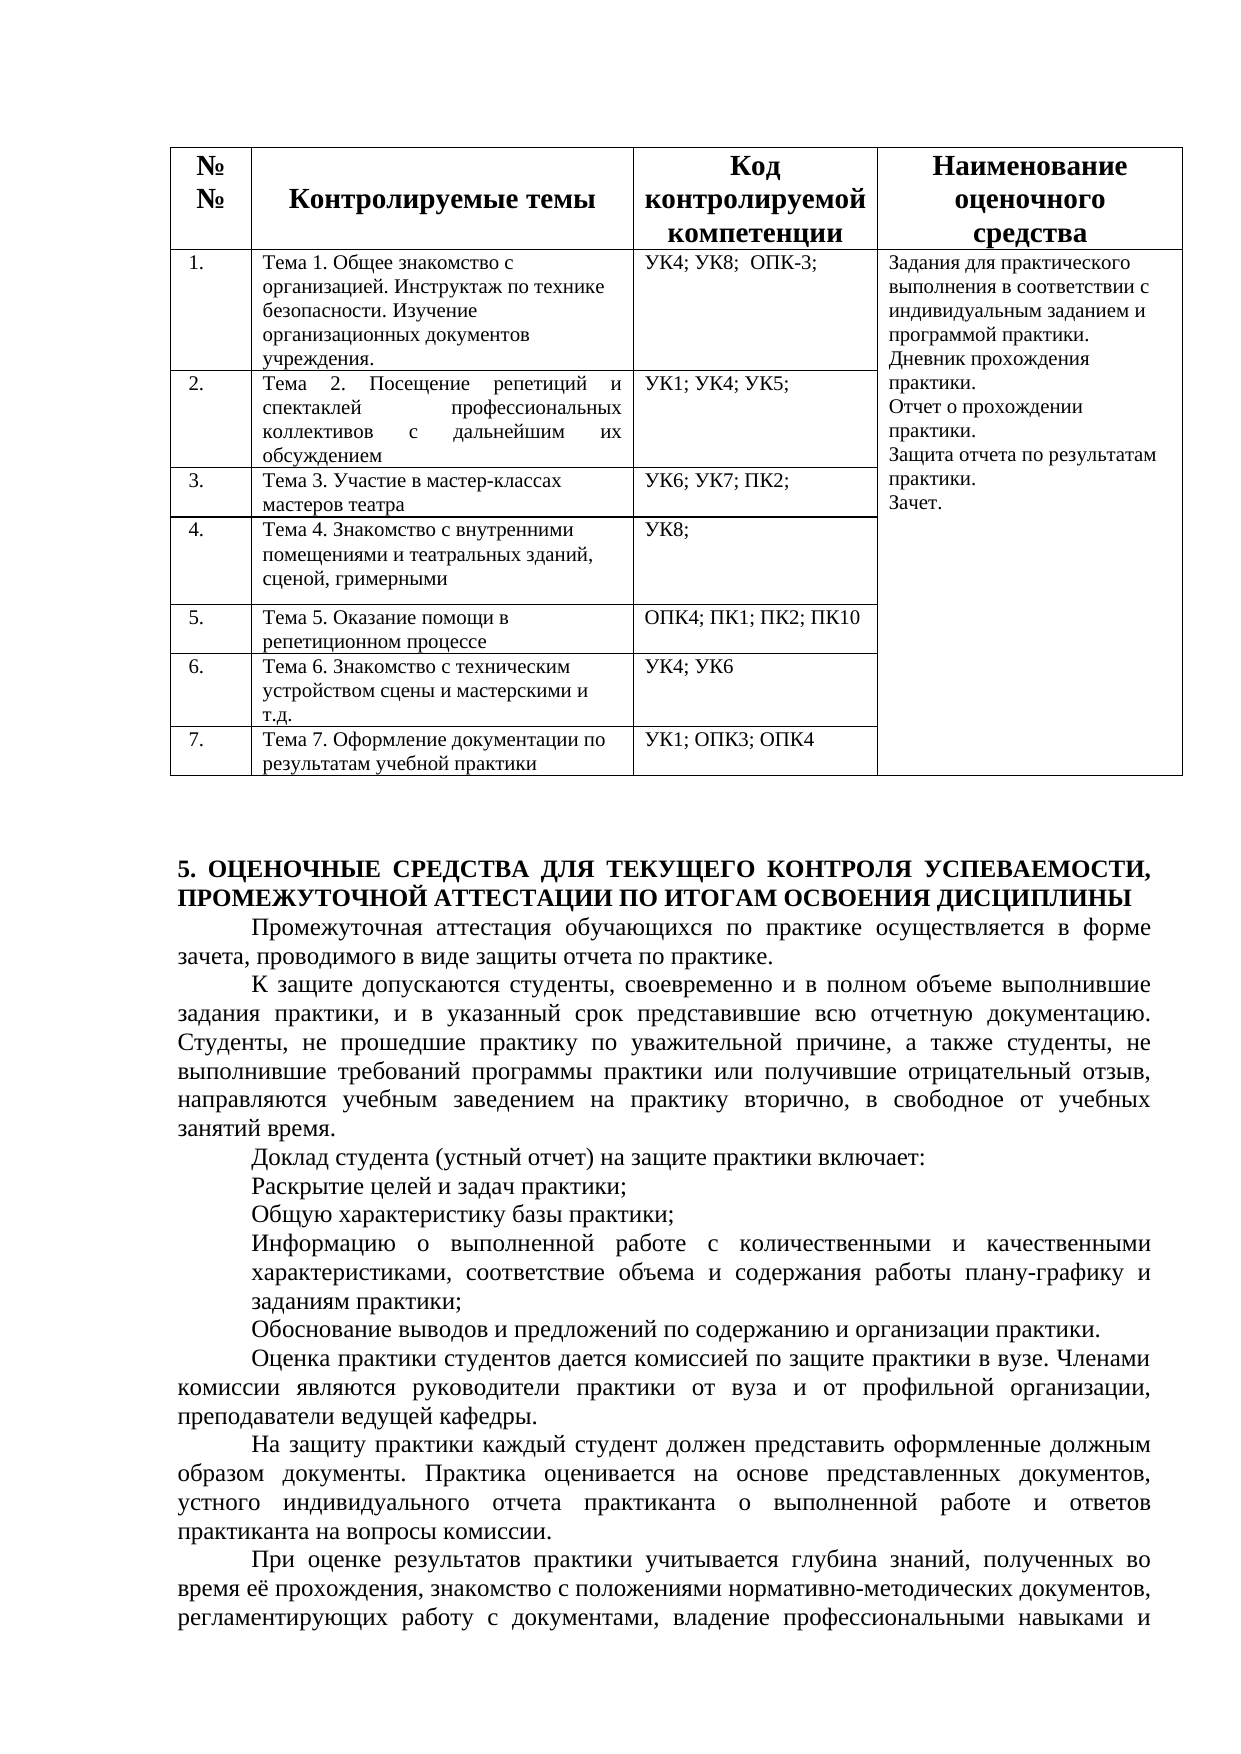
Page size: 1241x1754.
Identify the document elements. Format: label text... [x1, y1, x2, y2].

table_cell Задания для практического выполнения в соответствии с индивидуальным заданием и программой практики. Дневник прохождения практики. Отчет о прохождении практики. Защита отчета по результатам практики. Зачет. [878, 250, 1182, 775]
text Обоснование выводов и предложений по содержанию и организации практики. [251, 1314, 1152, 1343]
text Информацию о выполненной работе с количественными и качественными характеристиками, соответствие объема и содержания работы плану-графику и заданиям практики; [251, 1228, 1152, 1314]
table_cell Тема 1. Общее знакомство с организацией. Инструктаж по технике безопасности. Изучение организационных документов учреждения. [252, 250, 633, 370]
text Промежуточная аттестация обучающихся по практике осуществляется в форме зачета, проводимого в виде защиты отчета по практике. [177, 912, 1152, 969]
text Доклад студента (устный отчет) на защите практики включает: [177, 1142, 1152, 1171]
table_cell УК6; УК7; ПК2; [634, 468, 877, 516]
table_cell УК8; [634, 518, 877, 603]
table_header Контролируемые темы [252, 148, 633, 248]
text Оценка практики студентов дается комиссией по защите практики в вузе. Членами комиссии являются руководители практики от вуза и от профильной организации, преподаватели ведущей кафедры. [177, 1343, 1152, 1429]
table_cell [171, 654, 251, 726]
table_cell Тема 6. Знакомство с техническим устройством сцены и мастерскими и т.д. [252, 654, 633, 726]
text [177, 1544, 1152, 1631]
table_cell УК4; УК8; ОПК-3; [634, 250, 877, 370]
table_cell Тема 4. Знакомство с внутренними помещениями и театральных зданий, сценой, гримерными [252, 518, 633, 603]
table_header Наименование оценочного средства [878, 148, 1182, 248]
table_cell УК4; УК6 [634, 654, 877, 726]
table_cell [171, 468, 251, 516]
table_cell [171, 605, 251, 653]
table_cell [171, 518, 251, 603]
text Раскрытие целей и задач практики; [251, 1171, 1152, 1199]
text К защите допускаются студенты, своевременно и в полном объеме выполнившие задания практики, и в указанный срок представившие всю отчетную документацию. Студенты, не прошедшие практику по уважительной причине, а также студенты, не выполнившие требований программы практики или получившие отрицательный отзыв, направляются учебным заведением на практику вторично, в свободное от учебных занятий время. [177, 969, 1152, 1142]
table_header №№ [171, 148, 251, 248]
text 5. ОЦЕНОЧНЫЕ СРЕДСТВА ДЛЯ ТЕКУЩЕГО КОНТРОЛЯ УСПЕВАЕМОСТИ, ПРОМЕЖУТОЧНОЙ АТТЕСТАЦИИ ПО ИТОГАМ ОСВОЕНИЯ ДИСЦИПЛИНЫ [177, 854, 1152, 912]
text Общую характеристику базы практики; [251, 1199, 1152, 1228]
table_cell [171, 250, 251, 370]
table_cell УК1; УК4; УК5; [634, 371, 877, 467]
table_cell Тема 7. Оформление документации по результатам учебной практики [252, 727, 633, 775]
table_cell [171, 371, 251, 467]
text На защиту практики каждый студент должен представить оформленные должным образом документы. Практика оценивается на основе представленных документов, устного индивидуального отчета практиканта о выполненной работе и ответов практиканта на вопросы комиссии. [177, 1429, 1152, 1544]
table_cell Тема 2. Посещение репетиций и спектаклей профессиональных коллективов с дальнейшим их обсуждением [252, 371, 633, 467]
table_cell ОПК4; ПК1; ПК2; ПК10 [634, 605, 877, 653]
table_cell УК1; ОПК3; ОПК4 [634, 727, 877, 775]
table_cell [171, 727, 251, 775]
table_header Код контролируемой компетенции [634, 148, 877, 248]
table_cell Тема 5. Оказание помощи в репетиционном процессе [252, 605, 633, 653]
table_cell Тема 3. Участие в мастер-классах мастеров театра [252, 468, 633, 516]
